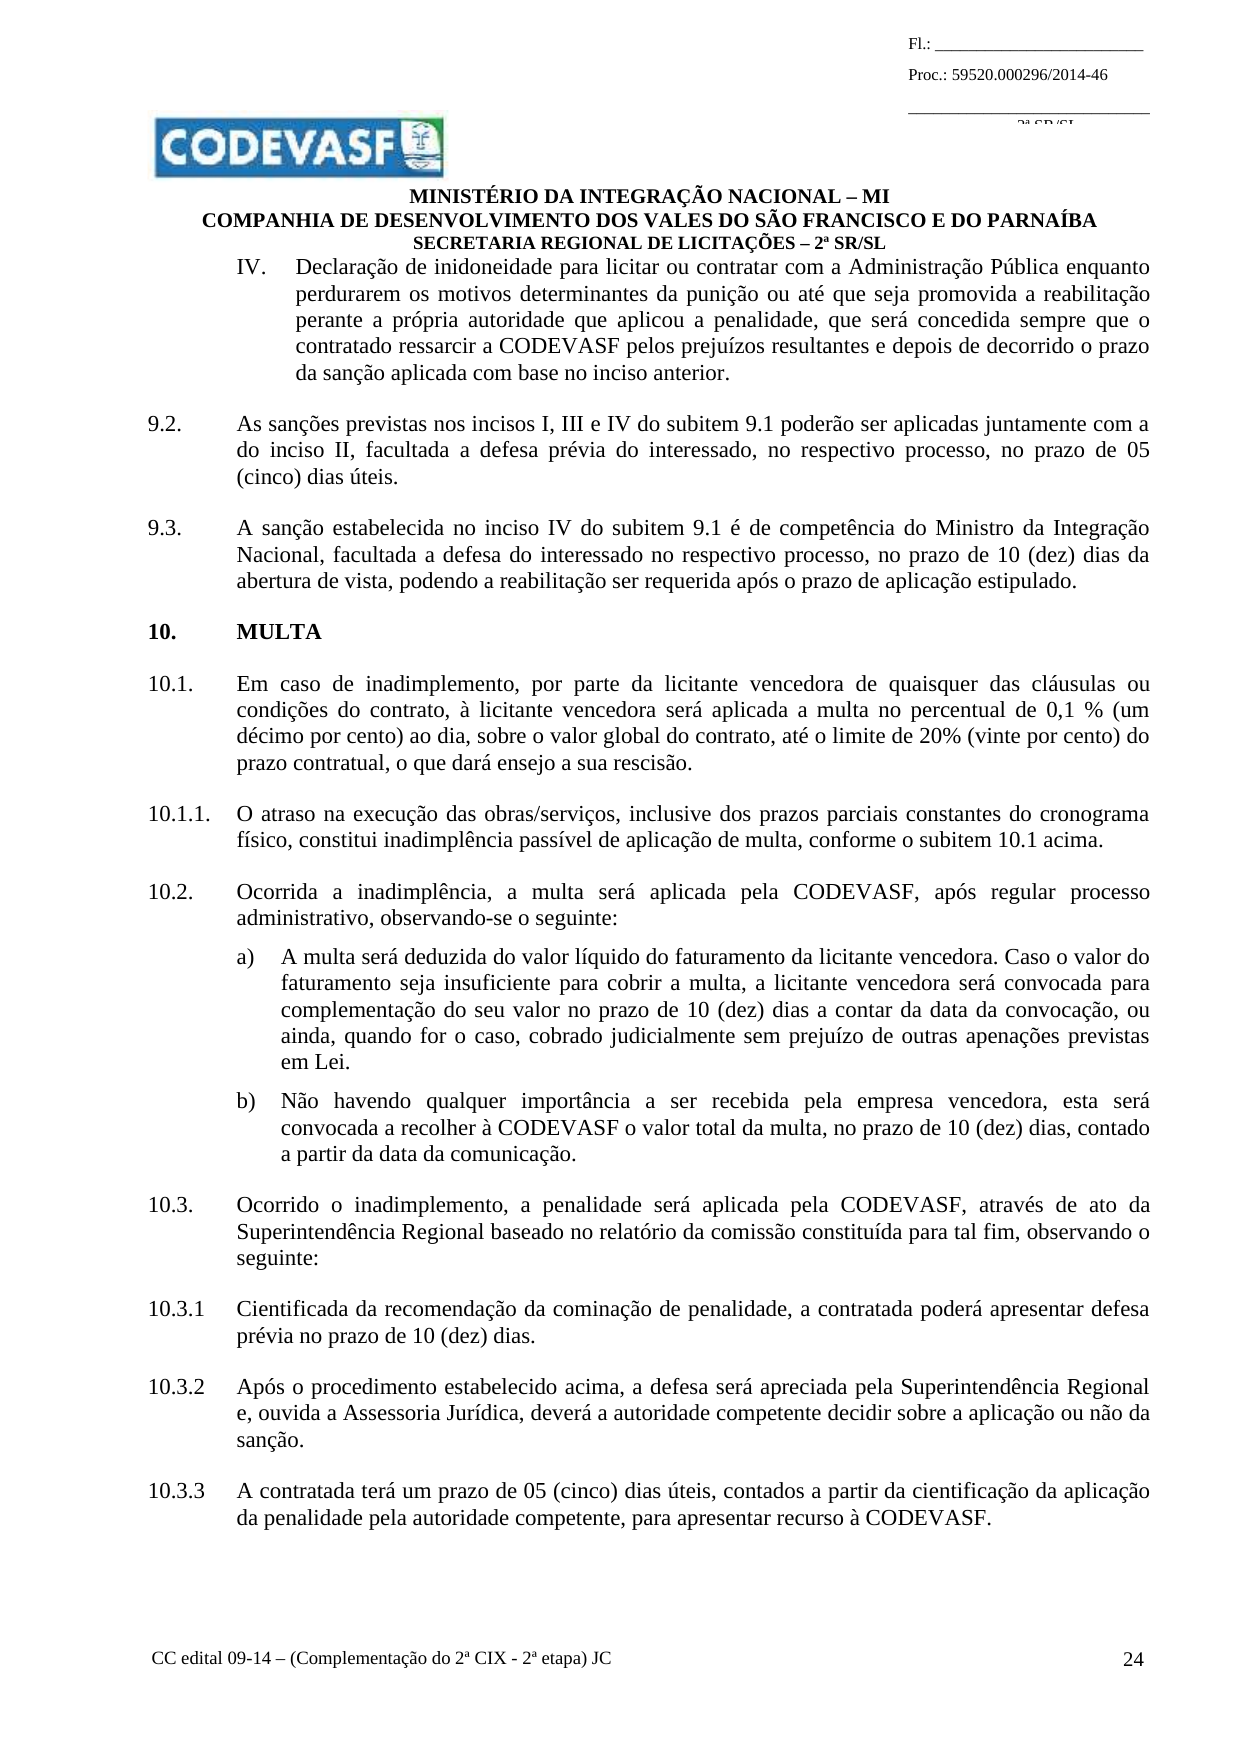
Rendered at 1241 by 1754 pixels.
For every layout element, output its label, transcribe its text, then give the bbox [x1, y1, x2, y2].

list Declaração de inidoneidade para licitar ou contratar com a Administração Pública enquanto perdurarem os motivos determinantes da punição ou até que seja promovida a reabilitação perante a própria autoridade que aplicou a penalidade, que será concedida sempre que o contratado ressarcir a CODEVASF pelos prejuízos resultantes e depois de decorrido o prazo da sanção aplicada com base no inciso anterior. [236, 253, 1152, 385]
list Ocorrido o inadimplemento, a penalidade será aplicada pela CODEVASF, através de ato da Superintendência Regional baseado no relatório da comissão constituída para tal fim, observando o seguinte: [148, 1191, 1152, 1270]
list Cientificada da recomendação da cominação de penalidade, a contratada poderá apresentar defesa prévia no prazo de 10 (dez) dias. [148, 1295, 1152, 1348]
list O atraso na execução das obras/serviços, inclusive dos prazos parciais constantes do cronograma físico, constitui inadimplência passível de aplicação de multa, conforme o subitem 10.1 acima. [148, 800, 1152, 853]
list A sanção estabelecida no inciso IV do subitem 9.1 é de competência do Ministro da Integração Nacional, facultada a defesa do interessado no respectivo processo, no prazo de 10 (dez) dias da abertura de vista, podendo a reabilitação ser requerida após o prazo de aplicação estipulado. [148, 514, 1152, 593]
list Não havendo qualquer importância a ser recebida pela empresa vencedora, esta será convocada a recolher à CODEVASF o valor total da multa, no prazo de 10 (dez) dias, contado a partir da data da comunicação. [236, 1087, 1152, 1166]
list As sanções previstas nos incisos I, III e IV do subitem 9.1 poderão ser aplicadas juntamente com a do inciso II, facultada a defesa prévia do interessado, no respectivo processo, no prazo de 05 (cinco) dias úteis. [148, 410, 1152, 489]
list Em caso de inadimplemento, por parte da licitante vencedora de quaisquer das cláusulas ou condições do contrato, à licitante vencedora será aplicada a multa no percentual de 0,1 % (um décimo por cento) ao dia, sobre o valor global do contrato, até o limite de 20% (vinte por cento) do prazo contratual, o que dará ensejo a sua rescisão. [148, 670, 1152, 775]
list MULTA [148, 618, 1152, 645]
list A contratada terá um prazo de 05 (cinco) dias úteis, contados a partir da cientificação da aplicação da penalidade pela autoridade competente, para apresentar recurso à CODEVASF. [148, 1477, 1152, 1530]
list Ocorrida a inadimplência, a multa será aplicada pela CODEVASF, após regular processo administrativo, observando-se o seguinte: [148, 878, 1152, 931]
picture [147, 110, 450, 184]
list Após o procedimento estabelecido acima, a defesa será apreciada pela Superintendência Regional e, ouvida a Assessoria Jurídica, deverá a autoridade competente decidir sobre a aplicação ou não da sanção. [148, 1373, 1152, 1452]
list A multa será deduzida do valor líquido do faturamento da licitante vencedora. Caso o valor do faturamento seja insuficiente para cobrir a multa, a licitante vencedora será convocada para complementação do seu valor no prazo de 10 (dez) dias a contar da data da convocação, ou ainda, quando for o caso, cobrado judicialmente sem prejuízo de outras apenações previstas em Lei. [236, 943, 1152, 1075]
